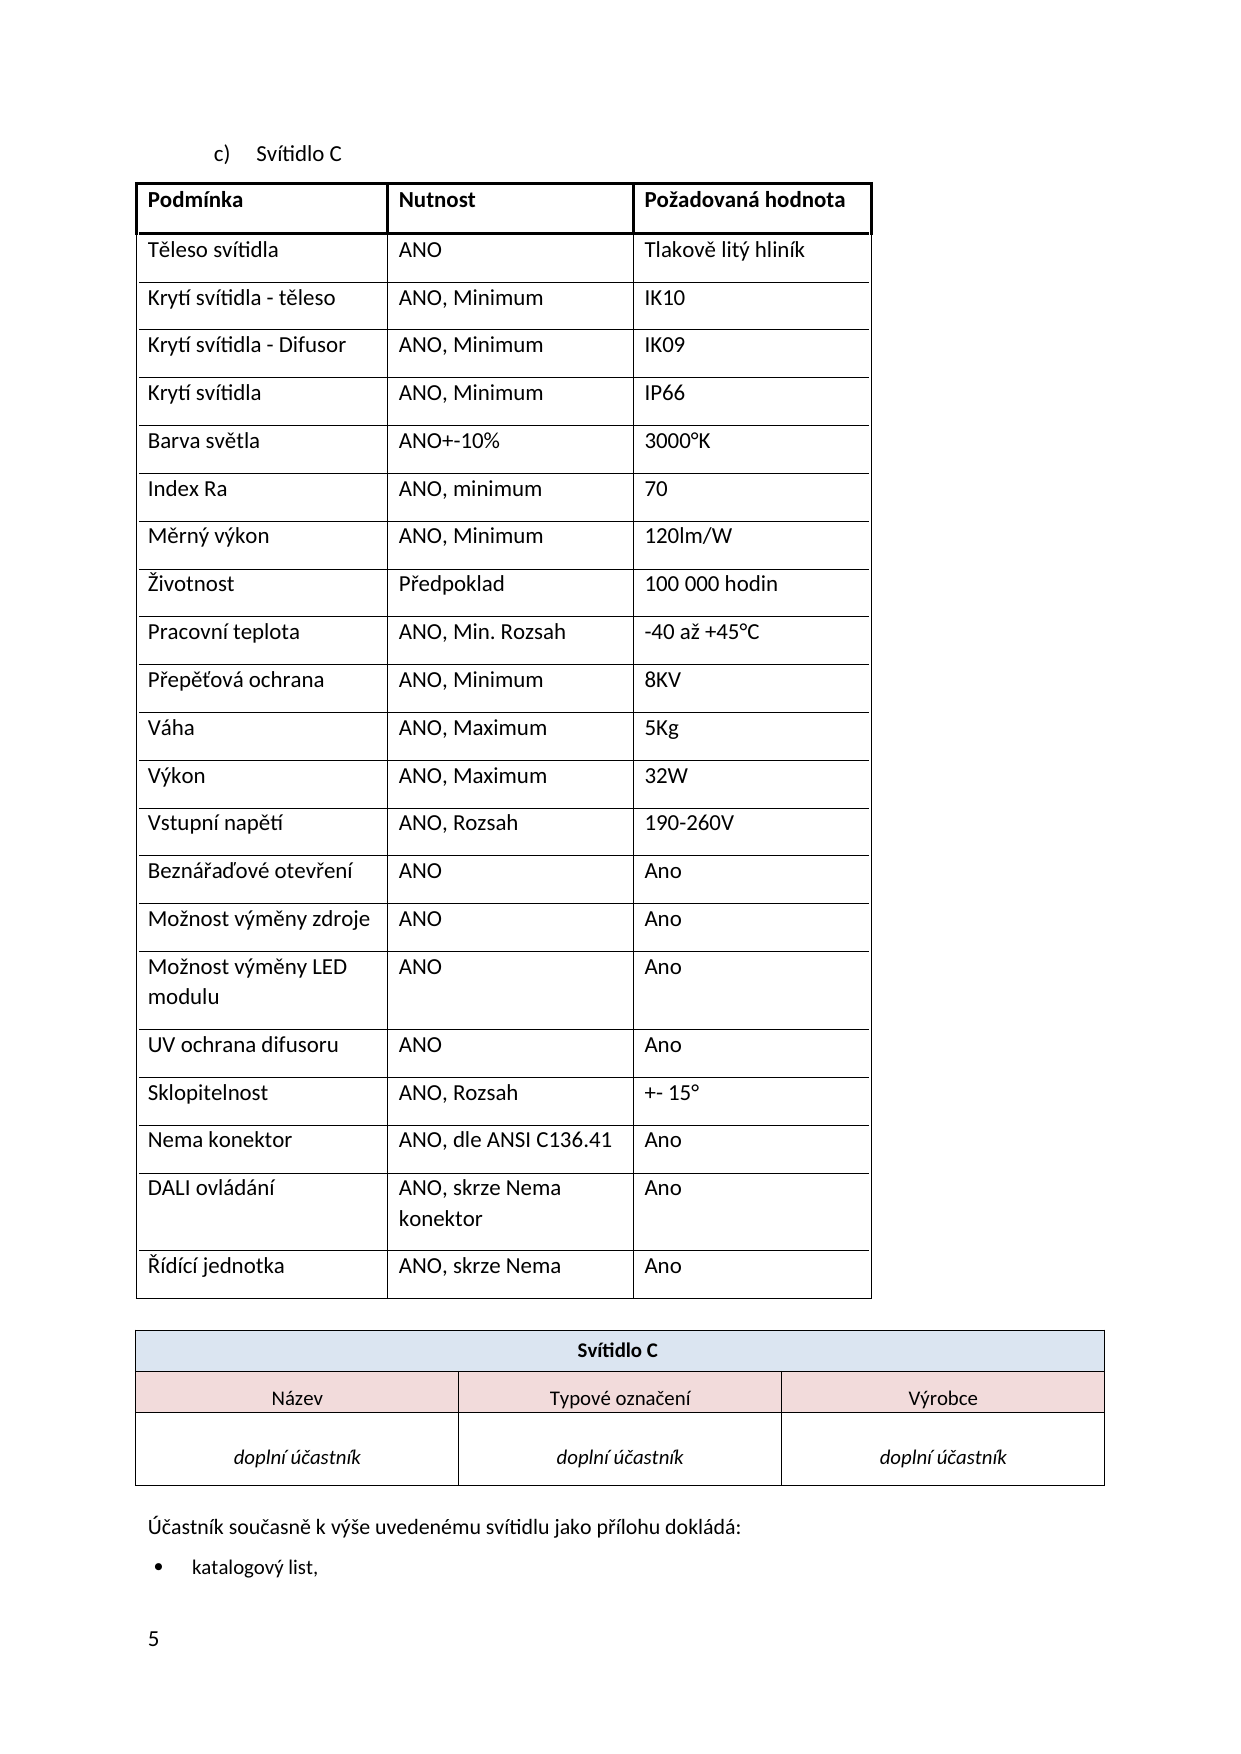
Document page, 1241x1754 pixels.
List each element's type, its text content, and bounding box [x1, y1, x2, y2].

table_cell ANO [388, 856, 633, 903]
table_cell Měrný výkon [137, 521, 387, 568]
table_header Nutnost [389, 185, 632, 232]
table_cell Krytí svítidla - Difusor [137, 329, 387, 377]
table_cell Řídící jednotka [137, 1250, 387, 1298]
table_cell 32W [634, 760, 871, 807]
text Účastník současně k výše uvedenému svítidlu jako přílohu dokládá: [148, 1513, 1093, 1540]
table_cell Přepěťová ochrana [137, 664, 387, 712]
table_cell Výrobce [782, 1372, 1104, 1412]
table_cell ANO [388, 952, 633, 1029]
table_cell Krytí svítidla - těleso [137, 282, 387, 329]
table_cell Těleso svítidla [137, 232, 387, 282]
list katalogový list, [155, 1554, 1093, 1580]
table_cell ANO, skrze Nema [388, 1251, 633, 1298]
table_cell ANO [388, 904, 633, 951]
table_cell doplní účastník [782, 1413, 1104, 1484]
table_cell ANO [388, 235, 633, 282]
table_header Svítidlo C [136, 1331, 1104, 1371]
table_cell Barva světla [137, 425, 387, 473]
table_cell Výkon [137, 760, 387, 807]
table_cell ANO, Maximum [388, 713, 633, 760]
table_cell 190-260V [634, 808, 871, 855]
table_cell Životnost [137, 569, 387, 616]
table_header Požadovaná hodnota [635, 185, 870, 232]
table_cell Ano [634, 1125, 871, 1172]
table_cell Ano [634, 1029, 871, 1077]
table_cell IK10 [634, 282, 871, 329]
table_cell Váha [137, 712, 387, 760]
table_cell Nema konektor [137, 1125, 387, 1172]
table_cell doplní účastník [459, 1413, 781, 1484]
table_cell Tlakově litý hliník [634, 232, 871, 282]
table_cell ANO, skrze Nema konektor [388, 1174, 633, 1250]
table_cell Ano [634, 855, 871, 903]
table_cell Index Ra [137, 473, 387, 521]
table_cell +- 15° [634, 1077, 871, 1124]
table_cell Vstupní napětí [137, 808, 387, 855]
table_cell Krytí svítidla [137, 377, 387, 425]
table_cell Ano [634, 903, 871, 951]
table_cell Ano [634, 1250, 871, 1298]
table_cell UV ochrana difusoru [137, 1029, 387, 1077]
table_cell doplní účastník [136, 1413, 458, 1484]
table_cell 120lm/W [634, 521, 871, 568]
table_cell Pracovní teplota [137, 616, 387, 664]
table_cell Předpoklad [388, 570, 633, 616]
table_cell 5Kg [634, 712, 871, 760]
table_cell 8KV [634, 664, 871, 712]
table_cell ANO, Minimum [388, 283, 633, 329]
table_cell DALI ovládání [137, 1173, 387, 1250]
table_cell IK09 [634, 329, 871, 377]
table_cell ANO, Minimum [388, 330, 633, 377]
table_cell Možnost výměny zdroje [137, 903, 387, 951]
table_cell ANO, Minimum [388, 522, 633, 568]
table_cell 100 000 hodin [634, 569, 871, 616]
table_cell 70 [634, 473, 871, 521]
table_cell ANO+-10% [388, 426, 633, 473]
table_cell ANO, Minimum [388, 665, 633, 712]
table_header Podmínka [138, 185, 386, 232]
table_cell ANO, Rozsah [388, 1078, 633, 1124]
table_cell Název [136, 1372, 458, 1412]
table_cell Sklopitelnost [137, 1077, 387, 1124]
table_cell ANO, Minimum [388, 378, 633, 425]
table_cell ANO, Maximum [388, 761, 633, 807]
list Svítidlo C [214, 139, 1093, 167]
table_cell Ano [634, 951, 871, 1029]
table_cell ANO [388, 1030, 633, 1077]
table_cell -40 až +45°C [634, 616, 871, 664]
table_cell ANO, dle ANSI C136.41 [388, 1126, 633, 1172]
table_cell Beznářaďové otevření [137, 855, 387, 903]
table_cell 3000°K [634, 425, 871, 473]
table_cell IP66 [634, 377, 871, 425]
table_cell Ano [634, 1173, 871, 1250]
table_cell Typové označení [459, 1372, 781, 1412]
table_cell Možnost výměny LED modulu [137, 951, 387, 1029]
table_cell ANO, Min. Rozsah [388, 617, 633, 664]
table_cell ANO, minimum [388, 474, 633, 521]
table_cell ANO, Rozsah [388, 809, 633, 855]
